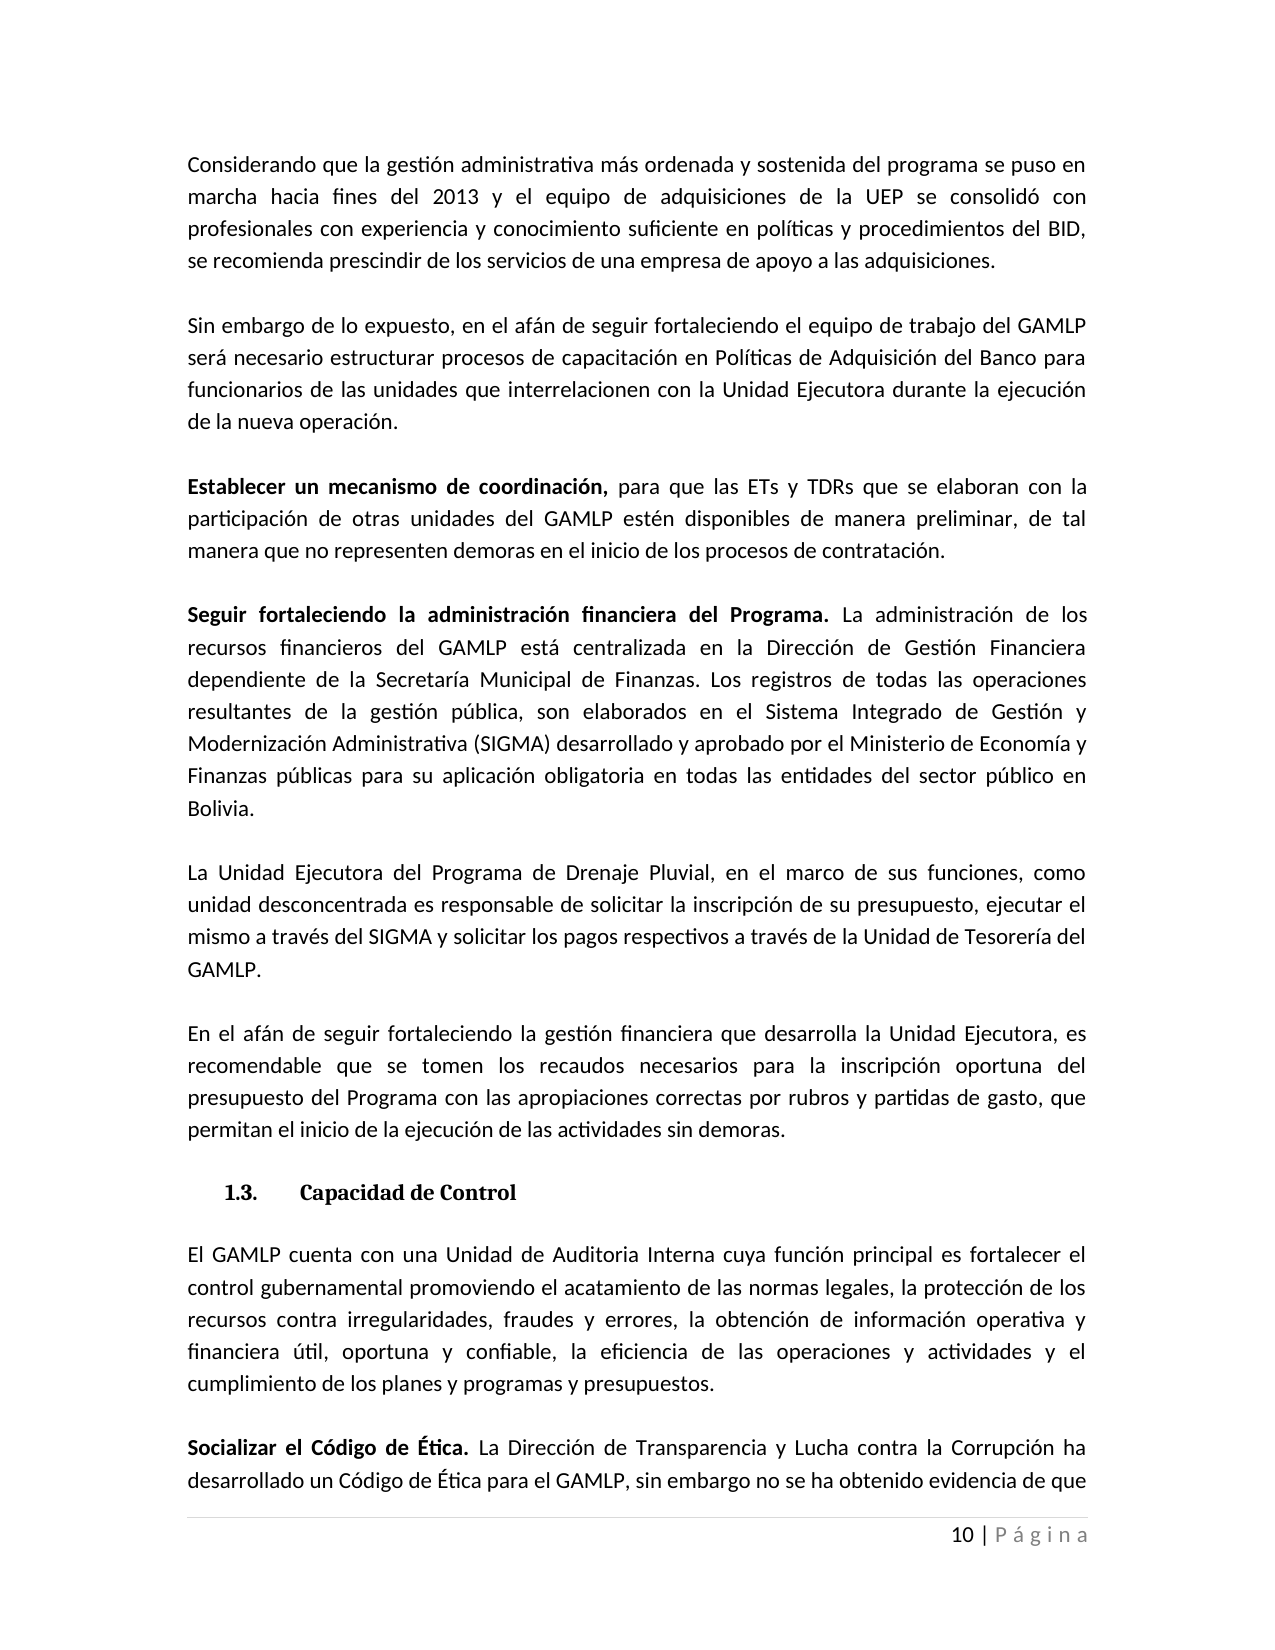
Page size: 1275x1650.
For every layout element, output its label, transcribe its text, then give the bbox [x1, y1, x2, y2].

text Seguir fortaleciendo la administración financiera del Programa. La administración de los recursos financieros del GAMLP está centralizada en la Dirección de Gestión Financiera dependiente de la Secretaría Municipal de Finanzas. Los registros de todas las operaciones resultantes de la gestión pública, son elaborados en el Sistema Integrado de Gestión y Modernización Administrativa (SIGMA) desarrollado y aprobado por el Ministerio de Economía y Finanzas públicas para su aplicación obligatoria en todas las entidades del sector público en Bolivia. [187, 601, 1088, 822]
text El GAMLP cuenta con una Unidad de Auditoria Interna cuya función principal es fortalecer el control gubernamental promoviendo el acatamiento de las normas legales, la protección de los recursos contra irregularidades, fraudes y errores, la obtención de información operativa y financiera útil, oportuna y confiable, la eficiencia de las operaciones y actividades y el cumplimiento de los planes y programas y presupuestos. [187, 1240, 1088, 1397]
text En el afán de seguir fortaleciendo la gestión financiera que desarrolla la Unidad Ejecutora, es recomendable que se tomen los recaudos necesarios para la inscripción oportuna del presupuesto del Programa con las apropiaciones correctas por rubros y partidas de gasto, que permitan el inicio de la ejecución de las actividades sin demoras. [187, 1019, 1088, 1144]
text La Unidad Ejecutora del Programa de Drenaje Pluvial, en el marco de sus funciones, como unidad desconcentrada es responsable de solicitar la inscripción de su presupuesto, ejecutar el mismo a través del SIGMA y solicitar los pagos respectivos a través de la Unidad de Tesorería del GAMLP. [187, 858, 1088, 983]
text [187, 1433, 1088, 1494]
text Establecer un mecanismo de coordinación, para que las ETs y TDRs que se elaboran con la participación de otras unidades del GAMLP estén disponibles de manera preliminar, de tal manera que no representen demoras en el inicio de los procesos de contratación. [187, 472, 1088, 564]
list Capacidad de Control [225, 1180, 1088, 1206]
text Sin embargo de lo expuesto, en el afán de seguir fortaleciendo el equipo de trabajo del GAMLP será necesario estructurar procesos de capacitación en Políticas de Adquisición del Banco para funcionarios de las unidades que interrelacionen con la Unidad Ejecutora durante la ejecución de la nueva operación. [187, 311, 1088, 436]
text Considerando que la gestión administrativa más ordenada y sostenida del programa se puso en marcha hacia fines del 2013 y el equipo de adquisiciones de la UEP se consolidó con profesionales con experiencia y conocimiento suficiente en políticas y procedimientos del BID, se recomienda prescindir de los servicios de una empresa de apoyo a las adquisiciones. [187, 150, 1088, 274]
